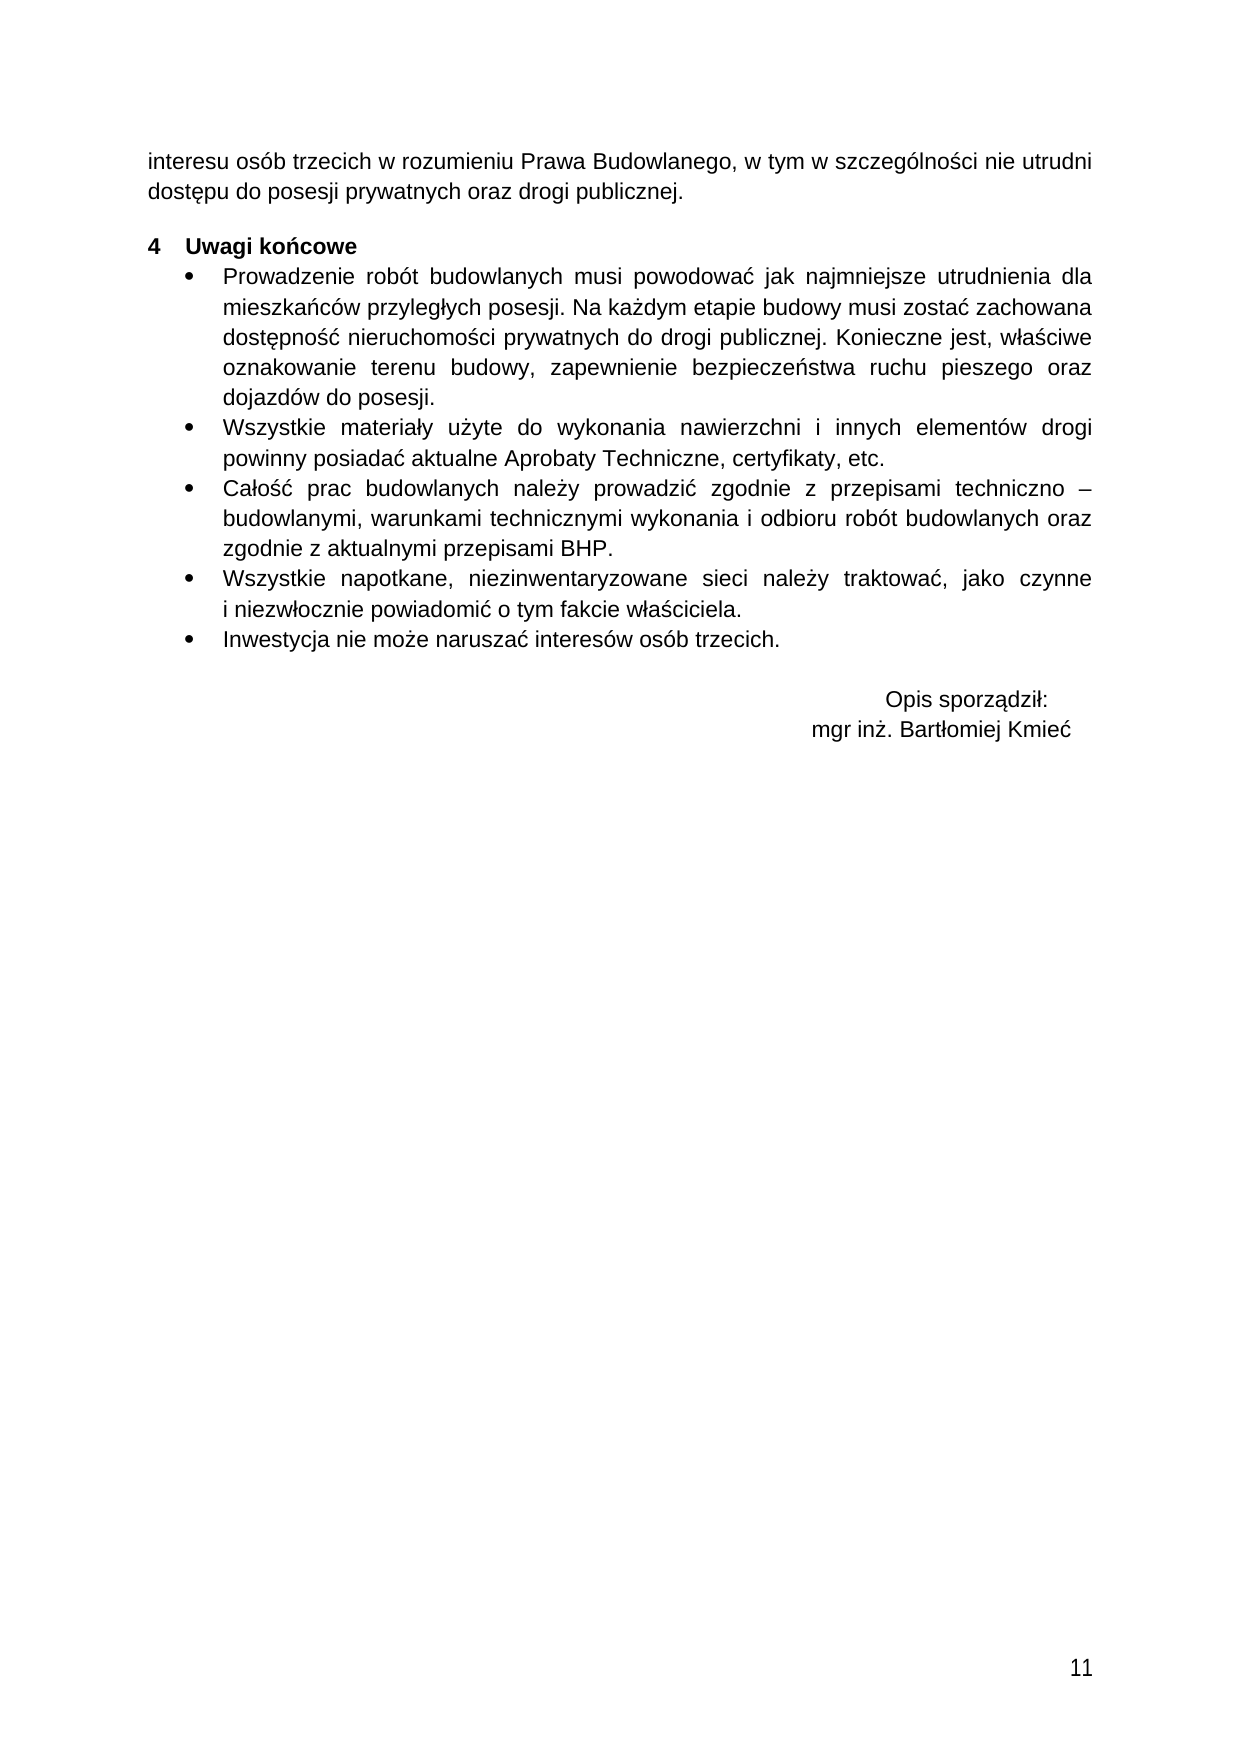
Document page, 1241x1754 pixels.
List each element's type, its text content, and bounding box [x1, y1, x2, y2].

subtitle Uwagi końcowe [148, 233, 1093, 259]
text Opis sporządził: [811, 686, 1093, 712]
list Wszystkie napotkane, niezinwentaryzowane sieci należy traktować, jako czynne i niezwłocznie powiadomić o tym fakcie właściciela. [185, 565, 1093, 622]
list Inwestycja nie może naruszać interesów osób trzecich. [185, 626, 1093, 652]
list Całość prac budowlanych należy prowadzić zgodnie z przepisami techniczno – budowlanymi, warunkami technicznymi wykonania i odbioru robót budowlanych oraz zgodnie z aktualnymi przepisami BHP. [185, 475, 1093, 561]
text mgr inż. Bartłomiej Kmieć [811, 716, 1093, 743]
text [148, 148, 1093, 204]
list Wszystkie materiały użyte do wykonania nawierzchni i innych elementów drogi powinny posiadać aktualne Aprobaty Techniczne, certyfikaty, etc. [185, 414, 1093, 471]
list Prowadzenie robót budowlanych musi powodować jak najmniejsze utrudnienia dla mieszkańców przyległych posesji. Na każdym etapie budowy musi zostać zachowana dostępność nieruchomości prywatnych do drogi publicznej. Konieczne jest, właściwe oznakowanie terenu budowy, zapewnienie bezpieczeństwa ruchu pieszego oraz dojazdów do posesji. [185, 263, 1093, 410]
